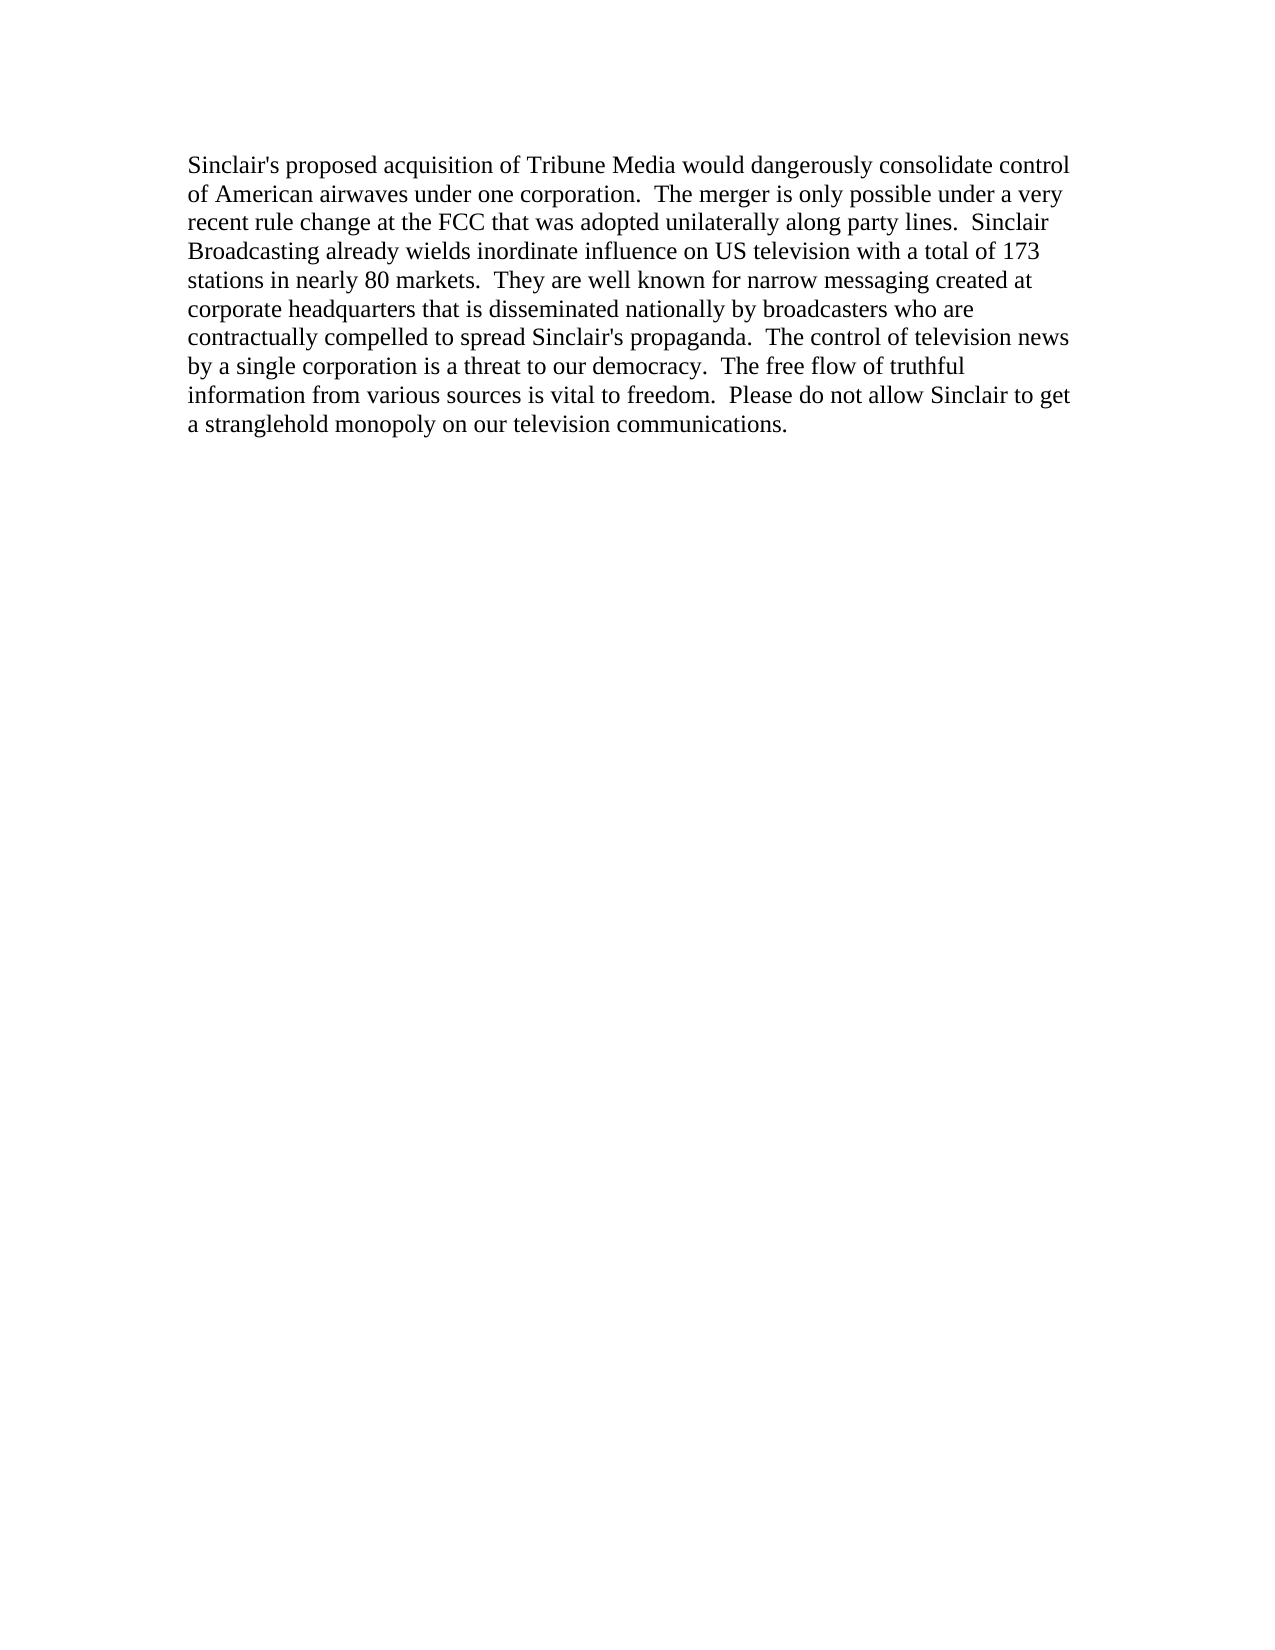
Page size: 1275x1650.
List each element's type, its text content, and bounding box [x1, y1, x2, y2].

text Sinclair's proposed acquisition of Tribune Media would dangerously consolidate control of American airwaves under one corporation. The merger is only possible under a very recent rule change at the FCC that was adopted unilaterally along party lines. Sinclair Broadcasting already wields inordinate influence on US television with a total of 173 stations in nearly 80 markets. They are well known for narrow messaging created at corporate headquarters that is disseminated nationally by broadcasters who are contractually compelled to spread Sinclair's propaganda. The control of television news by a single corporation is a threat to our democracy. The free flow of truthful information from various sources is vital to freedom. Please do not allow Sinclair to get a stranglehold monopoly on our television communications. [187, 150, 1087, 437]
